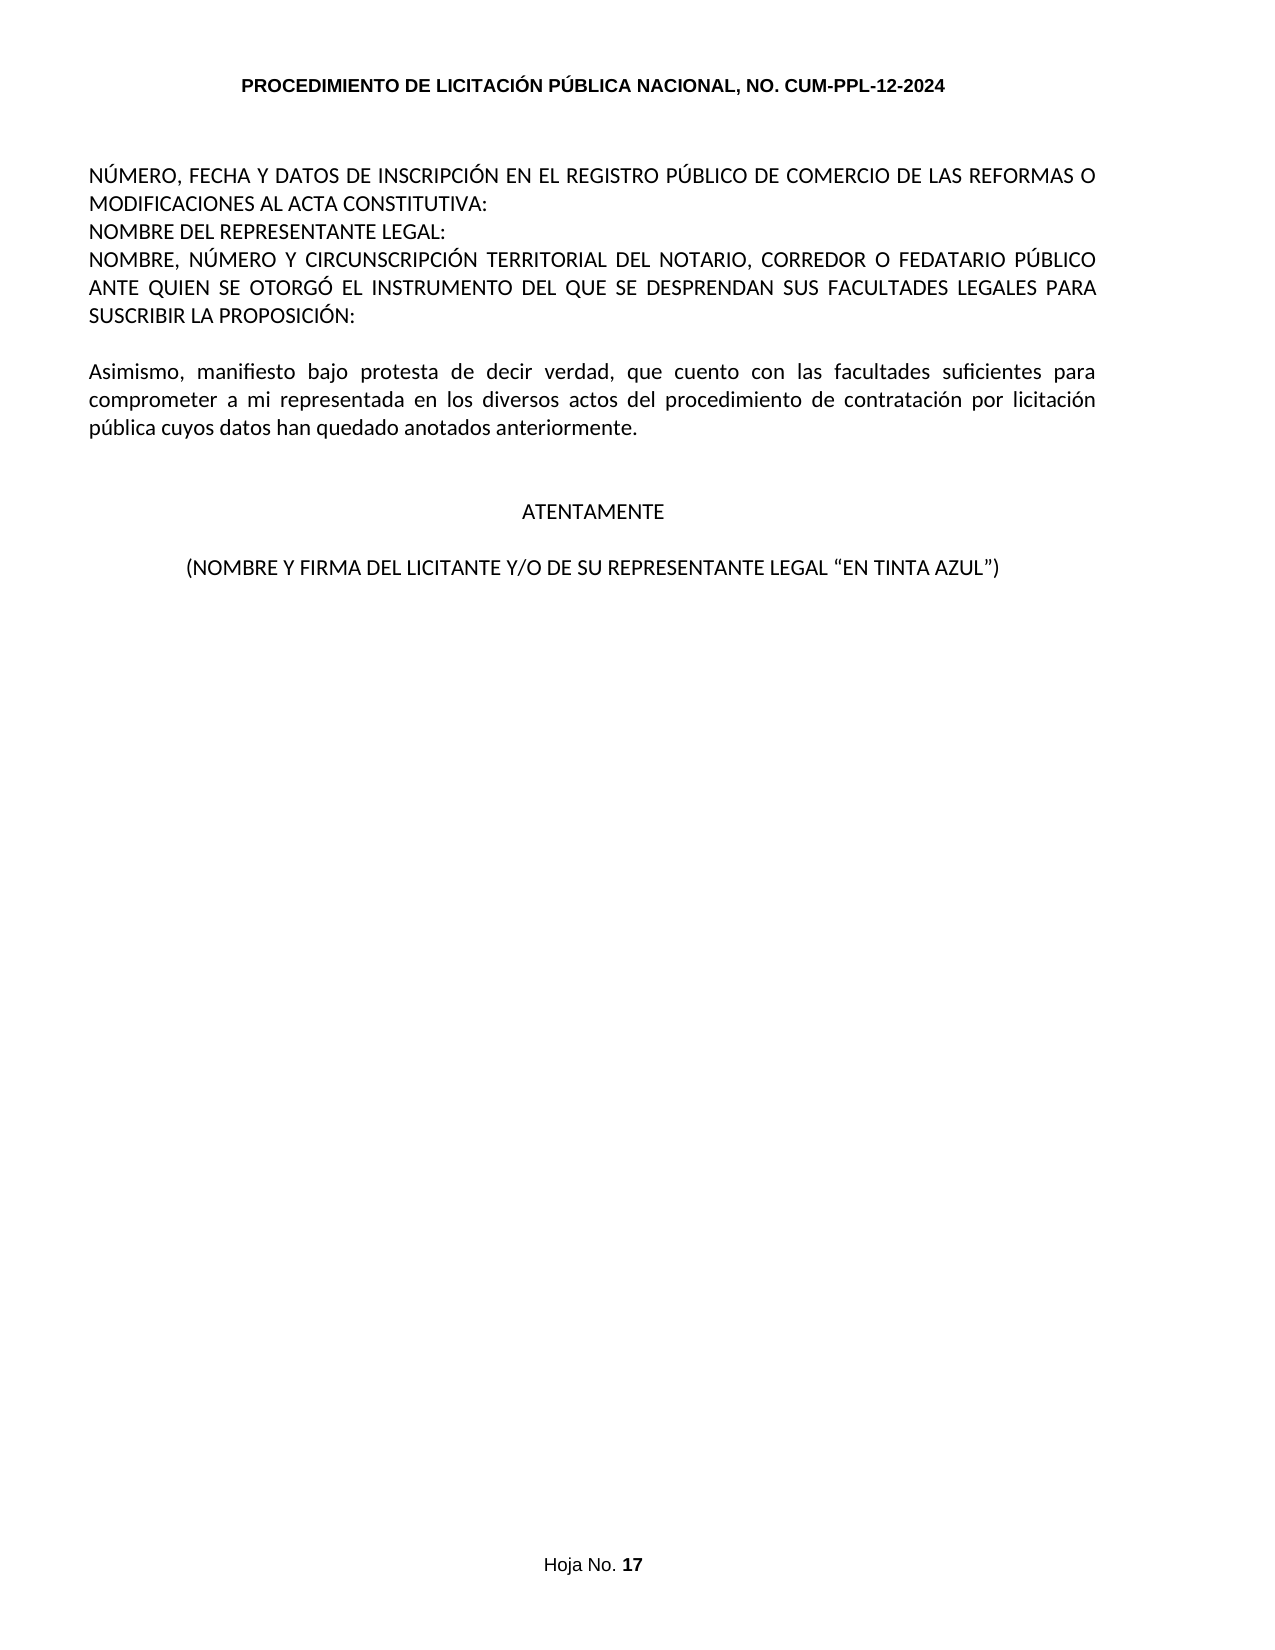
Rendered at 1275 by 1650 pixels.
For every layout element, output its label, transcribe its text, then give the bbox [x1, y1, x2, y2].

text NÚMERO, FECHA Y DATOS DE INSCRIPCIÓN EN EL REGISTRO PÚBLICO DE COMERCIO DE LAS REFORMAS O MODIFICACIONES AL ACTA CONSTITUTIVA: [89, 161, 1098, 217]
text ATENTAMENTE [89, 497, 1098, 526]
text Asimismo, manifiesto bajo protesta de decir verdad, que cuento con las facultades suficientes para comprometer a mi representada en los diversos actos del procedimiento de contratación por licitación pública cuyos datos han quedado anotados anteriormente. [89, 357, 1098, 441]
text (NOMBRE Y FIRMA DEL LICITANTE Y/O DE SU REPRESENTANTE LEGAL “EN TINTA AZUL”) [89, 553, 1098, 582]
text NOMBRE DEL REPRESENTANTE LEGAL: [89, 217, 1098, 245]
text NOMBRE, NÚMERO Y CIRCUNSCRIPCIÓN TERRITORIAL DEL NOTARIO, CORREDOR O FEDATARIO PÚBLICO ANTE QUIEN SE OTORGÓ EL INSTRUMENTO DEL QUE SE DESPRENDAN SUS FACULTADES LEGALES PARA SUSCRIBIR LA PROPOSICIÓN: [89, 245, 1098, 329]
